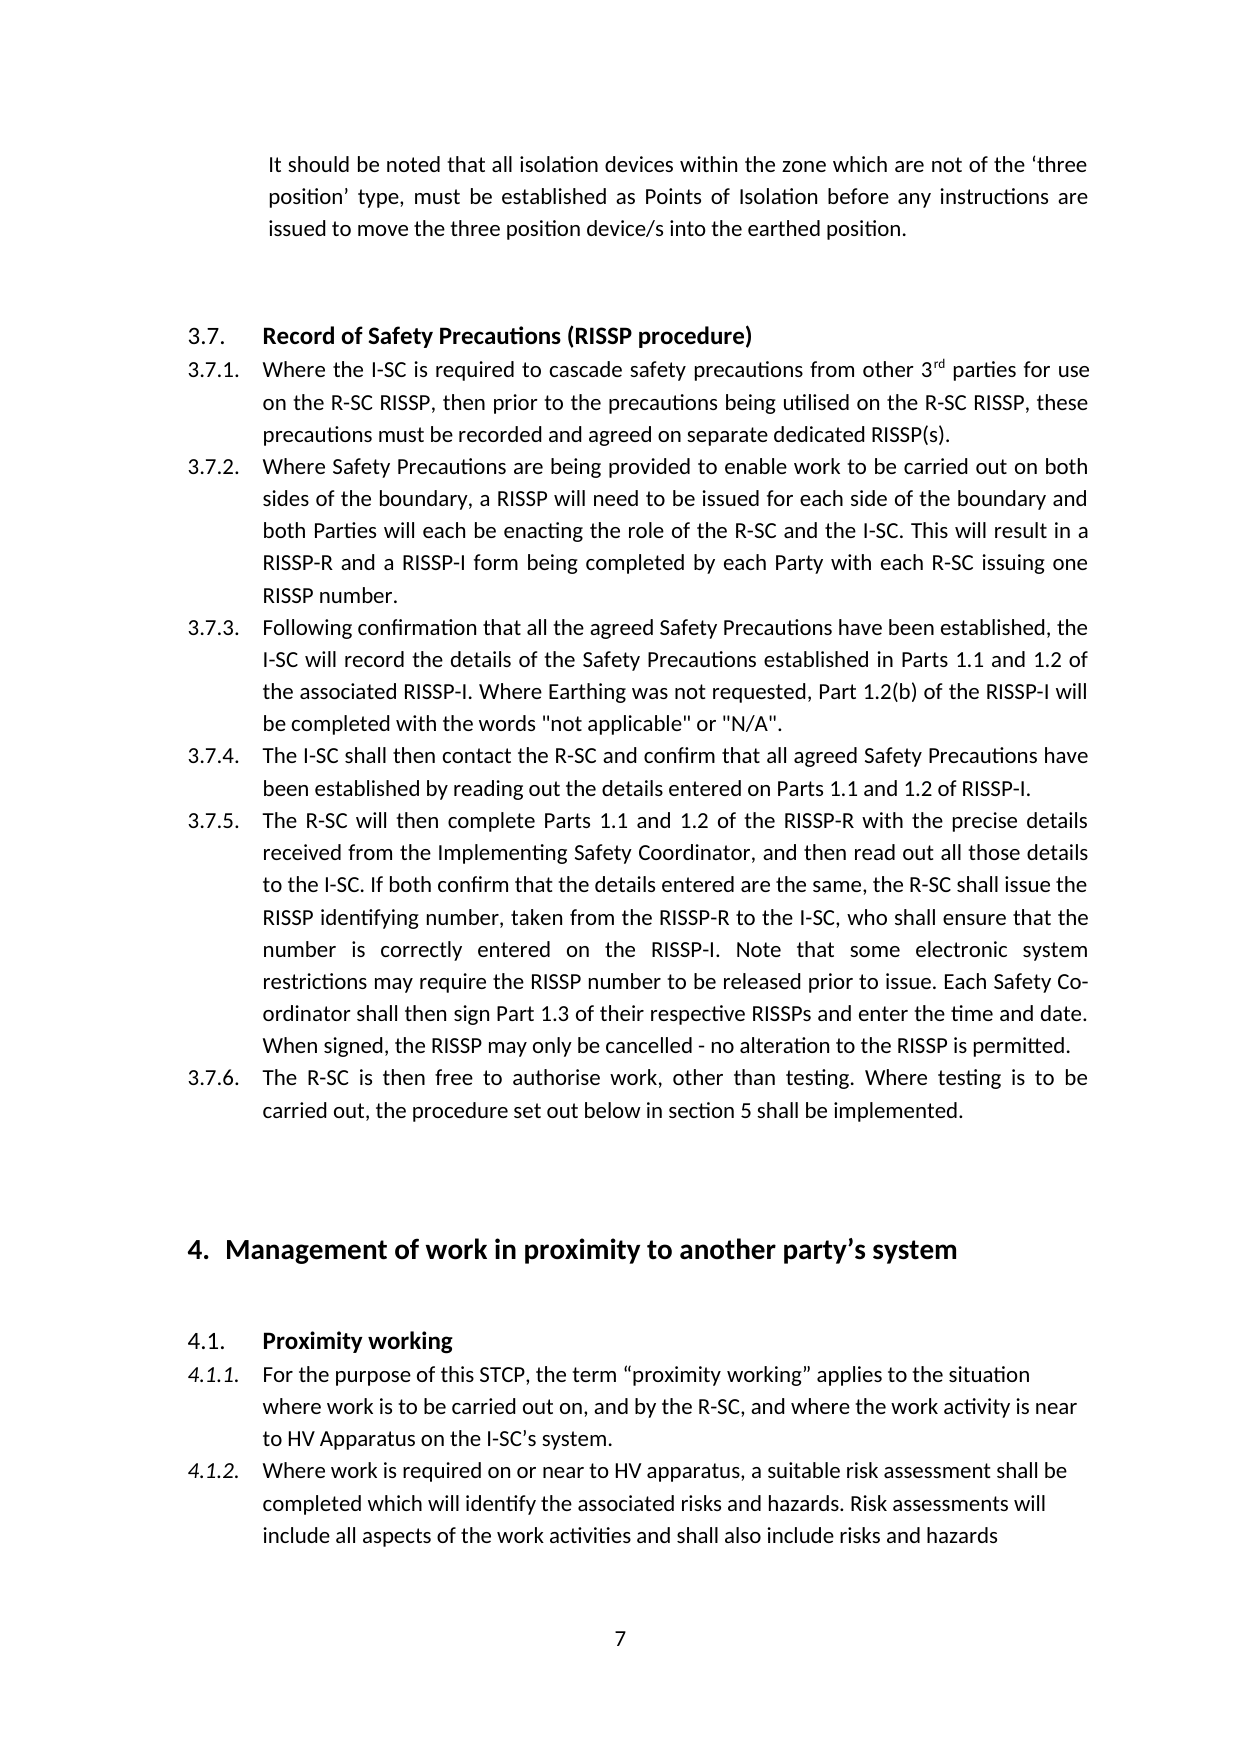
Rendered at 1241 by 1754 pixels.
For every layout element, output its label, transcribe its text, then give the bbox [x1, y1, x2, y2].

subtitle Management of work in proximity to another party’s system [187, 1231, 1090, 1267]
list Following confirmation that all the agreed Safety Precautions have been established, the I-SC will record the details of the Safety Precautions established in Parts 1.1 and 1.2 of the associated RISSP-I. Where Earthing was not requested, Part 1.2(b) of the RISSP-I will be completed with the words "not applicable" or "N/A". [187, 613, 1090, 737]
list For the purpose of this STCP, the term “proximity working” applies to the situation where work is to be carried out on, and by the R-SC, and where the work activity is near to HV Apparatus on the I-SC’s system. [187, 1360, 1090, 1452]
subtitle Record of Safety Precautions (RISSP procedure) [187, 320, 1090, 351]
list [187, 1456, 1090, 1549]
list Where Safety Precautions are being provided to enable work to be carried out on both sides of the boundary, a RISSP will need to be issued for each side of the boundary and both Parties will each be enacting the role of the R-SC and the I-SC. This will result in a RISSP-R and a RISSP-I form being completed by each Party with each R-SC issuing one RISSP number. [187, 452, 1090, 609]
subtitle Proximity working [187, 1325, 1090, 1355]
text It should be noted that all isolation devices within the zone which are not of the ‘three position’ type, must be established as Points of Isolation before any instructions are issued to move the three position device/s into the earthed position. [268, 150, 1090, 242]
list The R-SC is then free to authorise work, other than testing. Where testing is to be carried out, the procedure set out below in section 5 shall be implemented. [187, 1063, 1090, 1124]
list Where the I-SC is required to cascade safety precautions from other 3rd parties for use on the R-SC RISSP, then prior to the precautions being utilised on the R-SC RISSP, these precautions must be recorded and agreed on separate dedicated RISSP(s). [187, 355, 1090, 448]
list The R-SC will then complete Parts 1.1 and 1.2 of the RISSP-R with the precise details received from the Implementing Safety Coordinator, and then read out all those details to the I-SC. If both confirm that the details entered are the same, the R-SC shall issue the RISSP identifying number, taken from the RISSP-R to the I-SC, who shall ensure that the number is correctly entered on the RISSP-I. Note that some electronic system restrictions may require the RISSP number to be released prior to issue. Each Safety Co-ordinator shall then sign Part 1.3 of their respective RISSPs and enter the time and date. When signed, the RISSP may only be cancelled - no alteration to the RISSP is permitted. [187, 806, 1090, 1059]
list The I-SC shall then contact the R-SC and confirm that all agreed Safety Precautions have been established by reading out the details entered on Parts 1.1 and 1.2 of RISSP-I. [187, 742, 1090, 802]
